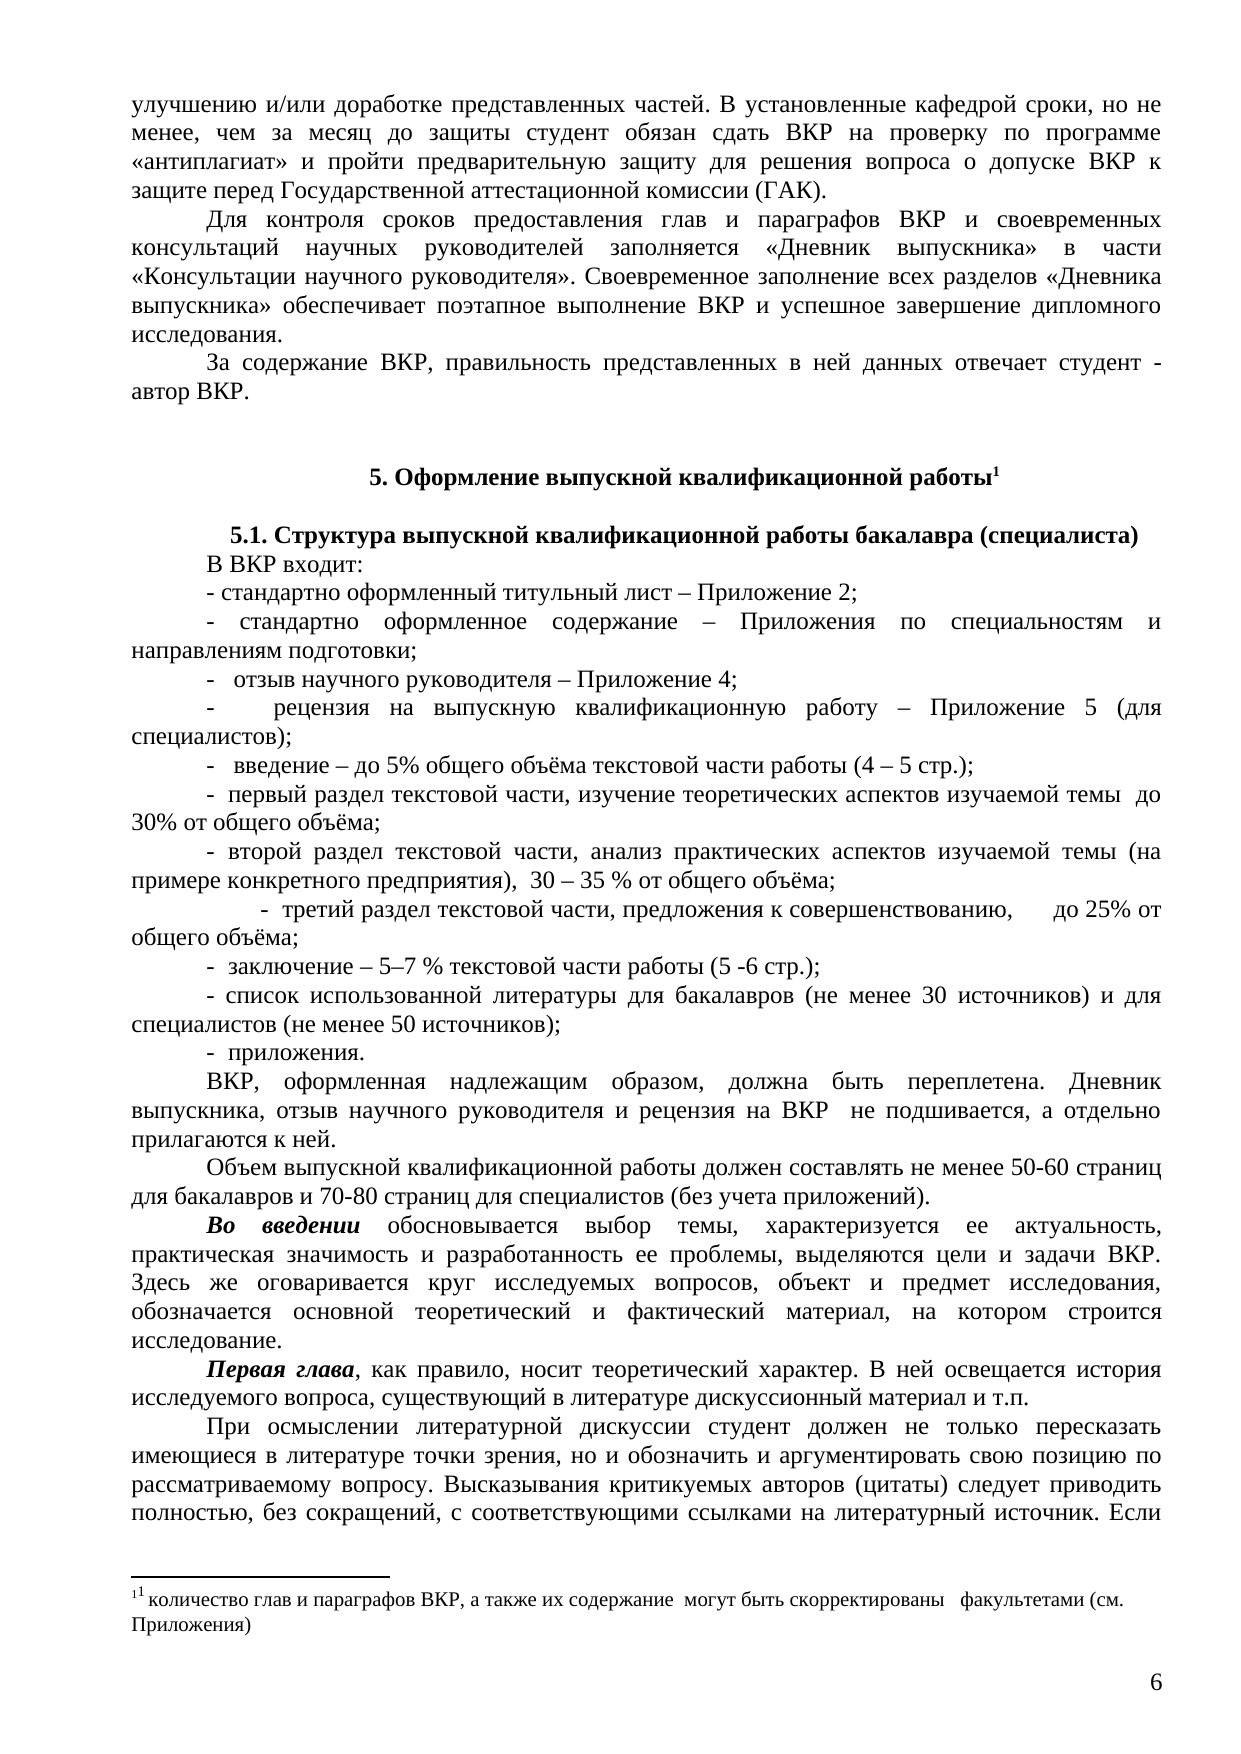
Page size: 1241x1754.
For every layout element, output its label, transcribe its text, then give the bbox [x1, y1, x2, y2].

text Объем выпускной квалификационной работы должен составлять не менее 50-60 страниц для бакалавров и 70-80 страниц для специалистов (без учета приложений). [131, 1152, 1162, 1210]
list заключение – 5–7 % текстовой части работы (5 -6 стр.); [131, 951, 1162, 980]
text - третий раздел текстовой части, предложения к совершенствованию, до 25% от общего объёма; [131, 894, 1162, 951]
list второй раздел текстовой части, анализ практических аспектов изучаемой темы (на примере конкретного предприятия), 30 – 35 % от общего объёма; [131, 836, 1162, 894]
text За содержание ВКР, правильность представленных в ней данных отвечает студент - автор ВКР. [131, 347, 1162, 405]
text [131, 1411, 1162, 1526]
list первый раздел текстовой части, изучение теоретических аспектов изучаемой темы до 30% от общего объёма; [131, 779, 1162, 836]
text Первая глава, как правило, носит теоретический характер. В ней освещается история исследуемого вопроса, существующий в литературе дискуссионный материал и т.п. [131, 1354, 1162, 1411]
text ВКР, оформленная надлежащим образом, должна быть переплетена. Дневник выпускника, отзыв научного руководителя и рецензия на ВКР не подшивается, а отдельно прилагаются к ней. [131, 1066, 1162, 1152]
list приложения. [131, 1037, 1162, 1066]
text - введение – до 5% общего объёма текстовой части работы (4 – 5 стр.); [131, 750, 1162, 779]
text - стандартно оформленный титульный лист – Приложение 2; [131, 577, 1162, 606]
text 5. Оформление выпускной квалификационной работы [131, 462, 1162, 491]
text Во введении обосновывается выбор темы, характеризуется ее актуальность, практическая значимость и разработанность ее проблемы, выделяются цели и задачи ВКР. Здесь же оговаривается круг исследуемых вопросов, объект и предмет исследования, обозначается основной теоретический и фактический материал, на котором строится исследование. [131, 1210, 1162, 1354]
text Для контроля сроков предоставления глав и параграфов ВКР и своевременных консультаций научных руководителей заполняется «Дневник выпускника» в части «Консультации научного руководителя». Своевременное заполнение всех разделов «Дневника выпускника» обеспечивает поэтапное выполнение ВКР и успешное завершение дипломного исследования. [131, 204, 1162, 347]
text В ВКР входит: [131, 549, 1162, 577]
text 5.1. Структура выпускной квалификационной работы бакалавра (специалиста) [131, 520, 1162, 549]
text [131, 89, 1162, 204]
text - стандартно оформленное содержание – Приложения по специальностям и направлениям подготовки; [131, 606, 1162, 664]
text - список использованной литературы для бакалавров (не менее 30 источников) и для специалистов (не менее 50 источников); [131, 980, 1162, 1037]
text - отзыв научного руководителя – Приложение 4; [131, 664, 1162, 692]
text - рецензия на выпускную квалификационную работу – Приложение 5 (для специалистов); [131, 692, 1162, 750]
